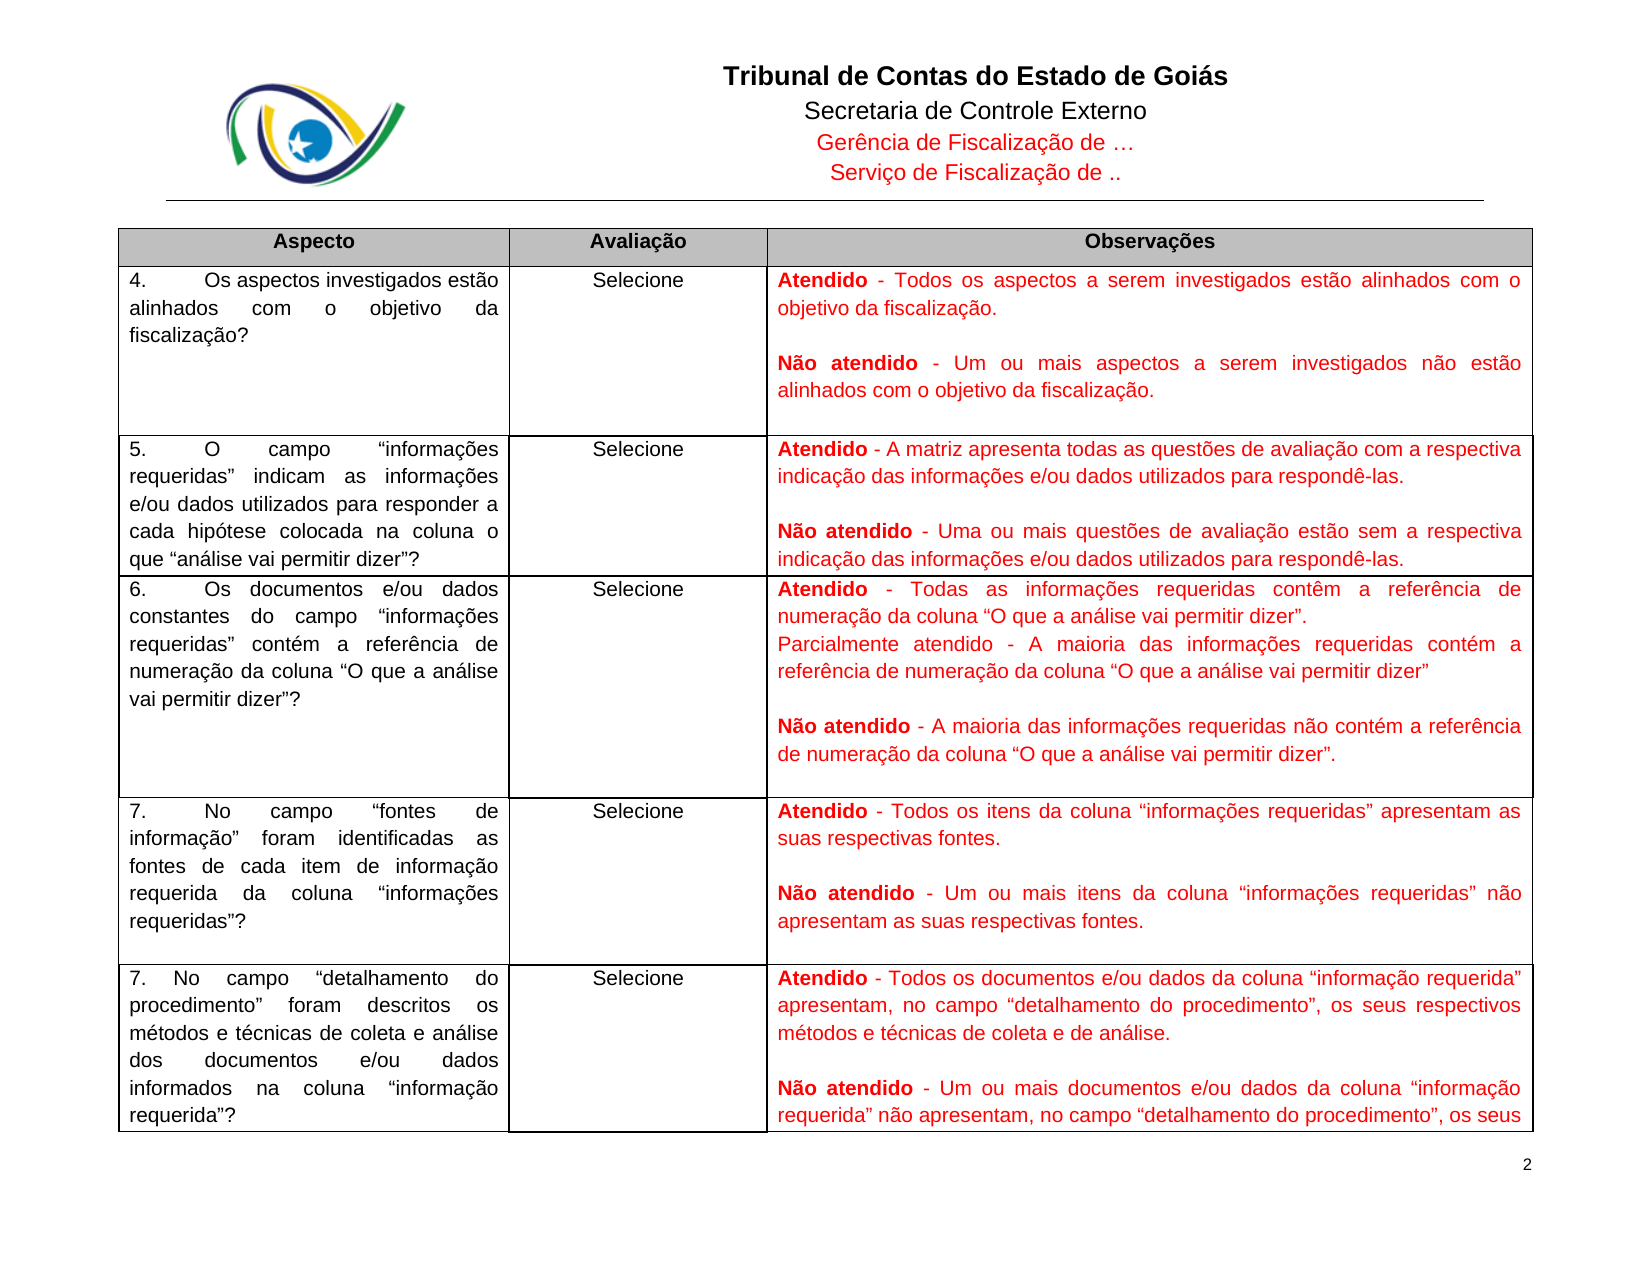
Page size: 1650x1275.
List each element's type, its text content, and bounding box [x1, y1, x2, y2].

table_header Aspecto [119, 229, 509, 266]
table_cell Os documentos e/ou dados constantes do campo “informações requeridas” contém a referência de numeração da coluna “O que a análise vai permitir dizer”? [120, 577, 508, 797]
table_header Observações [768, 229, 1532, 266]
table_cell [510, 437, 766, 574]
table_cell No campo “fontes de informação” foram identificadas as fontes de cada item de informação requerida da coluna “informações requeridas”? [119, 798, 509, 964]
table_cell Atendido - Todas as informações requeridas contêm a referência de numeração da coluna “O que a análise vai permitir dizer”. Parcialmente atendido - A maioria das informações requeridas contém a referência de numeração da coluna “O que a análise vai permitir dizer” Não atendido - A maioria das informações requeridas não contém a referência de numeração da coluna “O que a análise vai permitir dizer”. [768, 577, 1532, 797]
table_cell Atendido - Todos os aspectos a serem investigados estão alinhados com o objetivo da fiscalização. Não atendido - Um ou mais aspectos a serem investigados não estão alinhados com o objetivo da fiscalização. [768, 267, 1532, 435]
table_cell [510, 577, 766, 797]
table_cell Atendido - Todos os itens da coluna “informações requeridas” apresentam as suas respectivas fontes. Não atendido - Um ou mais itens da coluna “informações requeridas” não apresentam as suas respectivas fontes. [768, 798, 1532, 964]
table_cell Atendido - A matriz apresenta todas as questões de avaliação com a respectiva indicação das informações e/ou dados utilizados para respondê-las. Não atendido - Uma ou mais questões de avaliação estão sem a respectiva indicação das informações e/ou dados utilizados para respondê-las. [768, 436, 1532, 574]
table_cell [510, 267, 766, 435]
picture [219, 76, 411, 194]
table_cell [510, 799, 766, 964]
table_cell O campo “informações requeridas” indicam as informações e/ou dados utilizados para responder a cada hipótese colocada na coluna o que “análise vai permitir dizer”? [120, 436, 508, 574]
table_header Avaliação [510, 229, 767, 266]
table_cell Os aspectos investigados estão alinhados com o objetivo da fiscalização? [119, 267, 509, 435]
table_cell [510, 966, 766, 1131]
